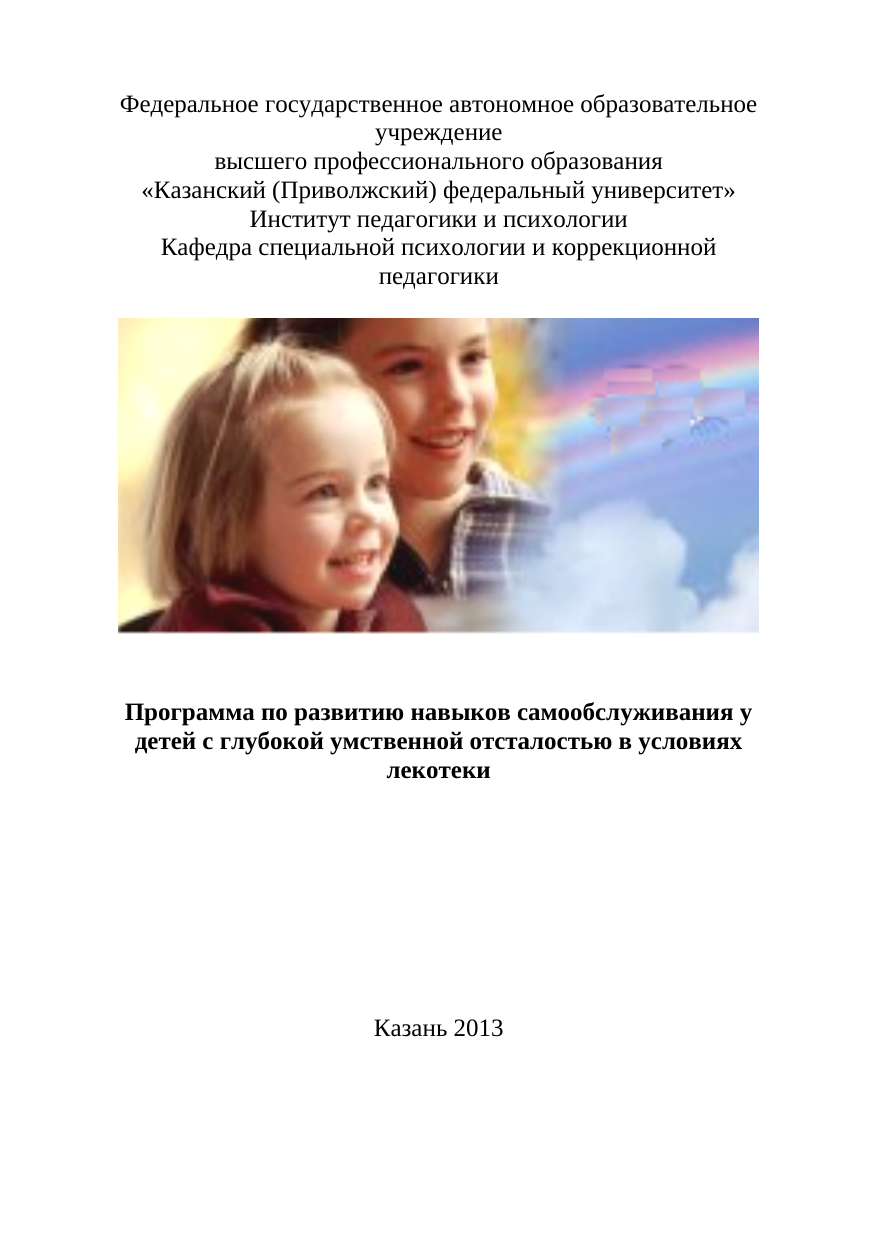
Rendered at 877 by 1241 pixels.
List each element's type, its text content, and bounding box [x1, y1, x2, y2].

text Институт педагогики и психологии [118, 204, 759, 232]
text высшего профессионального образования [118, 146, 759, 175]
picture [118, 318, 759, 640]
text Программа по развитию навыков самообслуживания у детей с глубокой умственной отсталостью в условиях лекотеки [118, 697, 759, 783]
text Кафедра специальной психологии и коррекционной педагогики [118, 232, 759, 290]
text Казань 2013 [118, 1013, 759, 1042]
text Федеральное государственное автономное образовательное учреждение [118, 89, 759, 146]
text «Казанский (Приволжский) федеральный университет» [118, 175, 759, 204]
